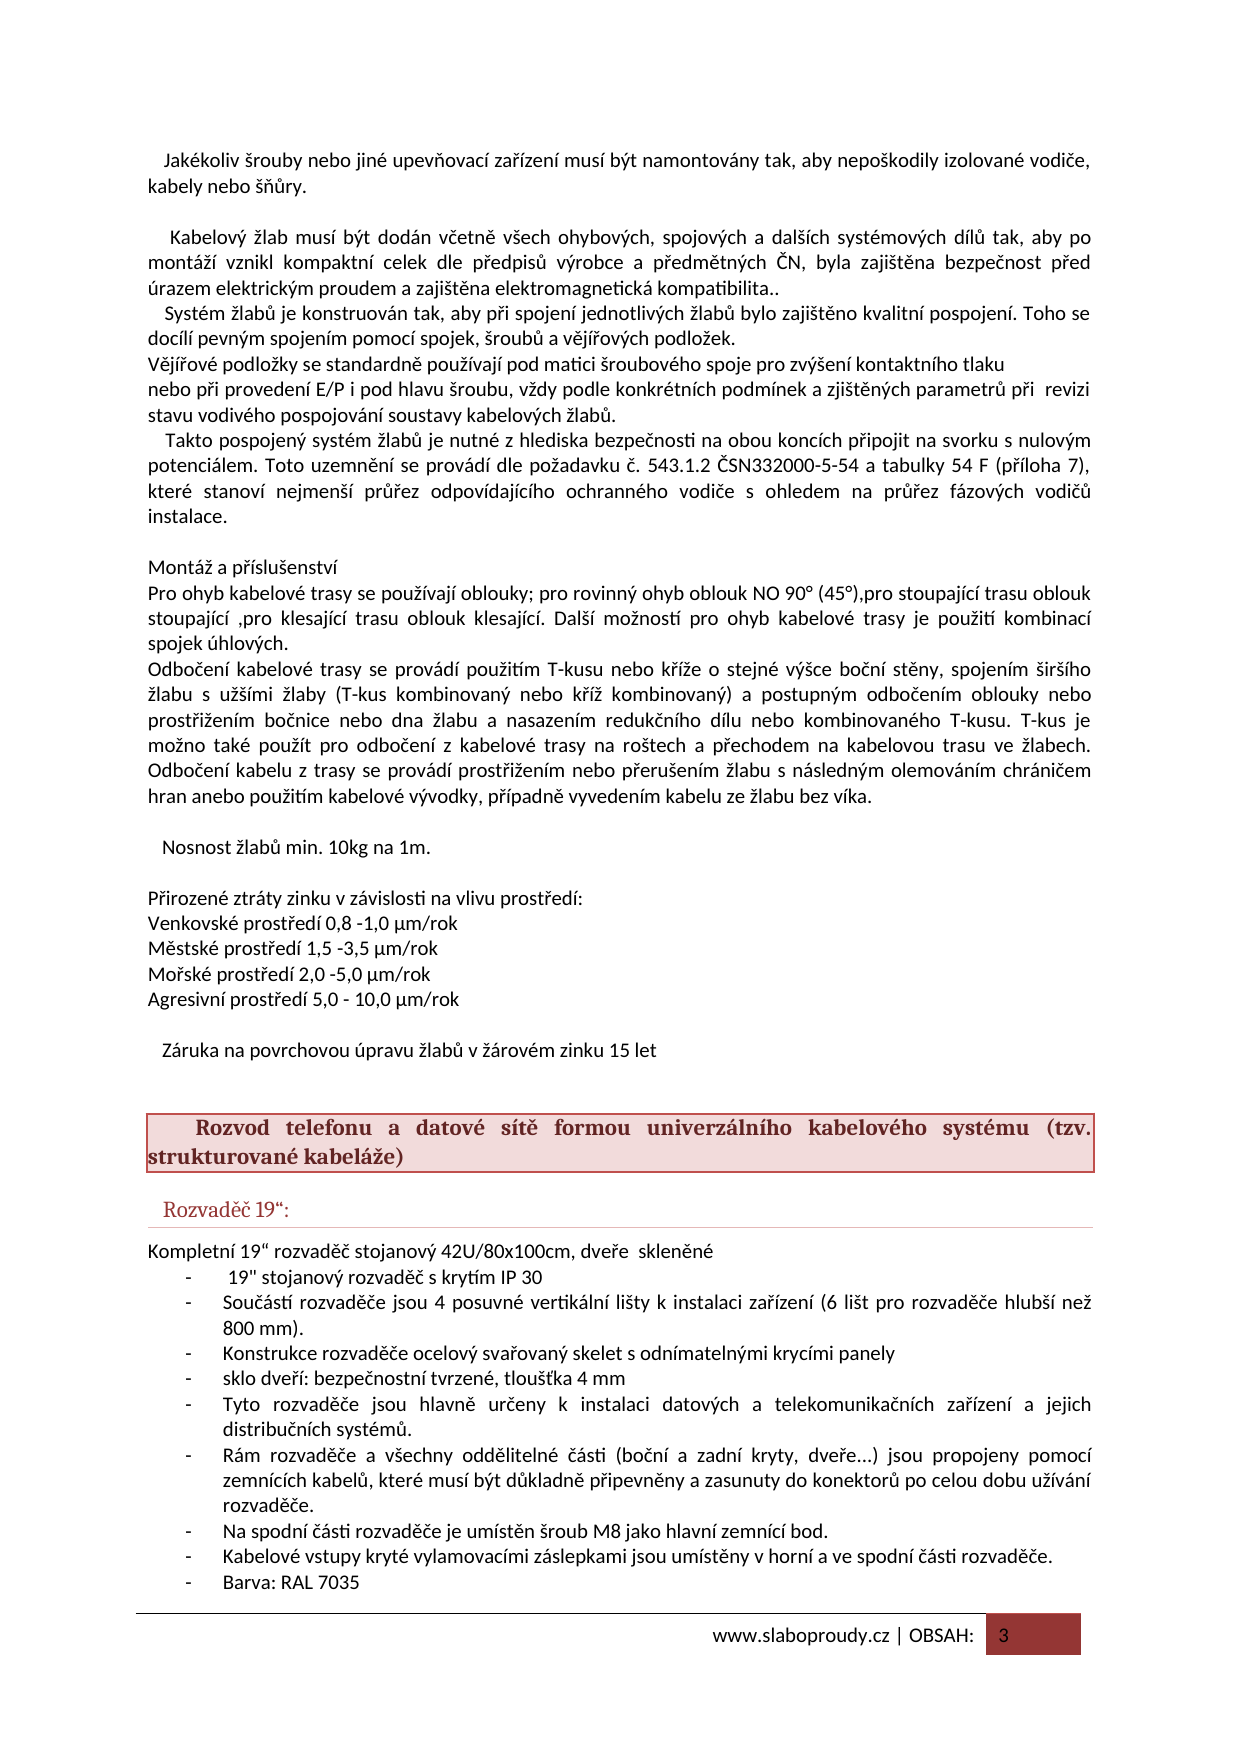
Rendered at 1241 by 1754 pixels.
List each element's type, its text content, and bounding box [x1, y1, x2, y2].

list Součástí rozvaděče jsou 4 posuvné vertikální lišty k instalaci zařízení (6 lišt pro rozvaděče hlubší než 800 mm). [185, 1289, 1093, 1340]
text Pro ohyb kabelové trasy se používají oblouky; pro rovinný ohyb oblouk NO 90° (45°),pro stoupající trasu oblouk stoupající ,pro klesající trasu oblouk klesající. Další možností pro ohyb kabelové trasy je použití kombinací spojek úhlových. [148, 580, 1093, 656]
text Mořské prostředí 2,0 -5,0 µm/rok [148, 961, 1093, 986]
list Konstrukce rozvaděče ocelový svařovaný skelet s odnímatelnými krycími panely [185, 1340, 1093, 1366]
list sklo dveří: bezpečnostní tvrzené, tloušťka 4 mm [185, 1366, 1093, 1391]
text Jakékoliv šrouby nebo jiné upevňovací zařízení musí být namontovány tak, aby nepoškodily izolované vodiče, kabely nebo šňůry. [148, 148, 1093, 198]
list 19" stojanový rozvaděč s krytím IP 30 [185, 1264, 1093, 1289]
list Barva: RAL 7035 [185, 1569, 1093, 1594]
subtitle Rozvaděč 19“: [148, 1197, 1093, 1227]
text Systém žlabů je konstruován tak, aby při spojení jednotlivých žlabů bylo zajištěno kvalitní pospojení. Toho se docílí pevným spojením pomocí spojek, šroubů a vějířových podložek. [148, 300, 1093, 351]
list Na spodní části rozvaděče je umístěn šroub M8 jako hlavní zemnící bod. [185, 1518, 1093, 1543]
text Odbočení kabelové trasy se provádí použitím T-kusu nebo kříže o stejné výšce boční stěny, spojením širšího žlabu s užšími žlaby (T-kus kombinovaný nebo kříž kombinovaný) a postupným odbočením oblouky nebo prostřižením bočnice nebo dna žlabu a nasazením redukčního dílu nebo kombinovaného T-kusu. T-kus je možno také použít pro odbočení z kabelové trasy na roštech a přechodem na kabelovou trasu ve žlabech. Odbočení kabelu z trasy se provádí prostřižením nebo přerušením žlabu s následným olemováním chráničem hran anebo použitím kabelové vývodky, případně vyvedením kabelu ze žlabu bez víka. [148, 656, 1093, 808]
list Rám rozvaděče a všechny oddělitelné části (boční a zadní kryty, dveře...) jsou propojeny pomocí zemnících kabelů, které musí být důkladně připevněny a zasunuty do konektorů po celou dobu užívání rozvaděče. [185, 1442, 1093, 1518]
text Vějířové podložky se standardně používají pod matici šroubového spoje pro zvýšení kontaktního tlaku [148, 351, 1093, 376]
subtitle Rozvod telefonu a datové sítě formou univerzálního kabelového systému (tzv. strukturované kabeláže) [148, 1115, 1093, 1171]
text Přirozené ztráty zinku v závislosti na vlivu prostředí: [148, 885, 1093, 910]
text Kabelový žlab musí být dodán včetně všech ohybových, spojových a dalších systémových dílů tak, aby po montáží vznikl kompaktní celek dle předpisů výrobce a předmětných ČN, byla zajištěna bezpečnost před úrazem elektrickým proudem a zajištěna elektromagnetická kompatibilita.. [148, 224, 1093, 300]
text Kompletní 19“ rozvaděč stojanový 42U/80x100cm, dveře skleněné [148, 1238, 1093, 1264]
text nebo při provedení E/P i pod hlavu šroubu, vždy podle konkrétních podmínek a zjištěných parametrů při revizi stavu vodivého pospojování soustavy kabelových žlabů. [148, 376, 1093, 427]
list Tyto rozvaděče jsou hlavně určeny k instalaci datových a telekomunikačních zařízení a jejich distribučních systémů. [185, 1391, 1093, 1442]
text Nosnost žlabů min. 10kg na 1m. [148, 834, 1093, 859]
text Venkovské prostředí 0,8 -1,0 µm/rok [148, 910, 1093, 936]
text Montáž a příslušenství [148, 554, 1093, 580]
text Městské prostředí 1,5 -3,5 µm/rok [148, 936, 1093, 961]
text Takto pospojený systém žlabů je nutné z hlediska bezpečnosti na obou koncích připojit na svorku s nulovým potenciálem. Toto uzemnění se provádí dle požadavku č. 543.1.2 ČSN332000-5-54 a tabulky 54 F (příloha 7), které stanoví nejmenší průřez odpovídajícího ochranného vodiče s ohledem na průřez fázových vodičů instalace. [148, 427, 1093, 529]
list Kabelové vstupy kryté vylamovacími záslepkami jsou umístěny v horní a ve spodní části rozvaděče. [185, 1543, 1093, 1569]
text Agresivní prostředí 5,0 - 10,0 µm/rok [148, 986, 1093, 1012]
text Záruka na povrchovou úpravu žlabů v žárovém zinku 15 let [148, 1037, 1093, 1063]
